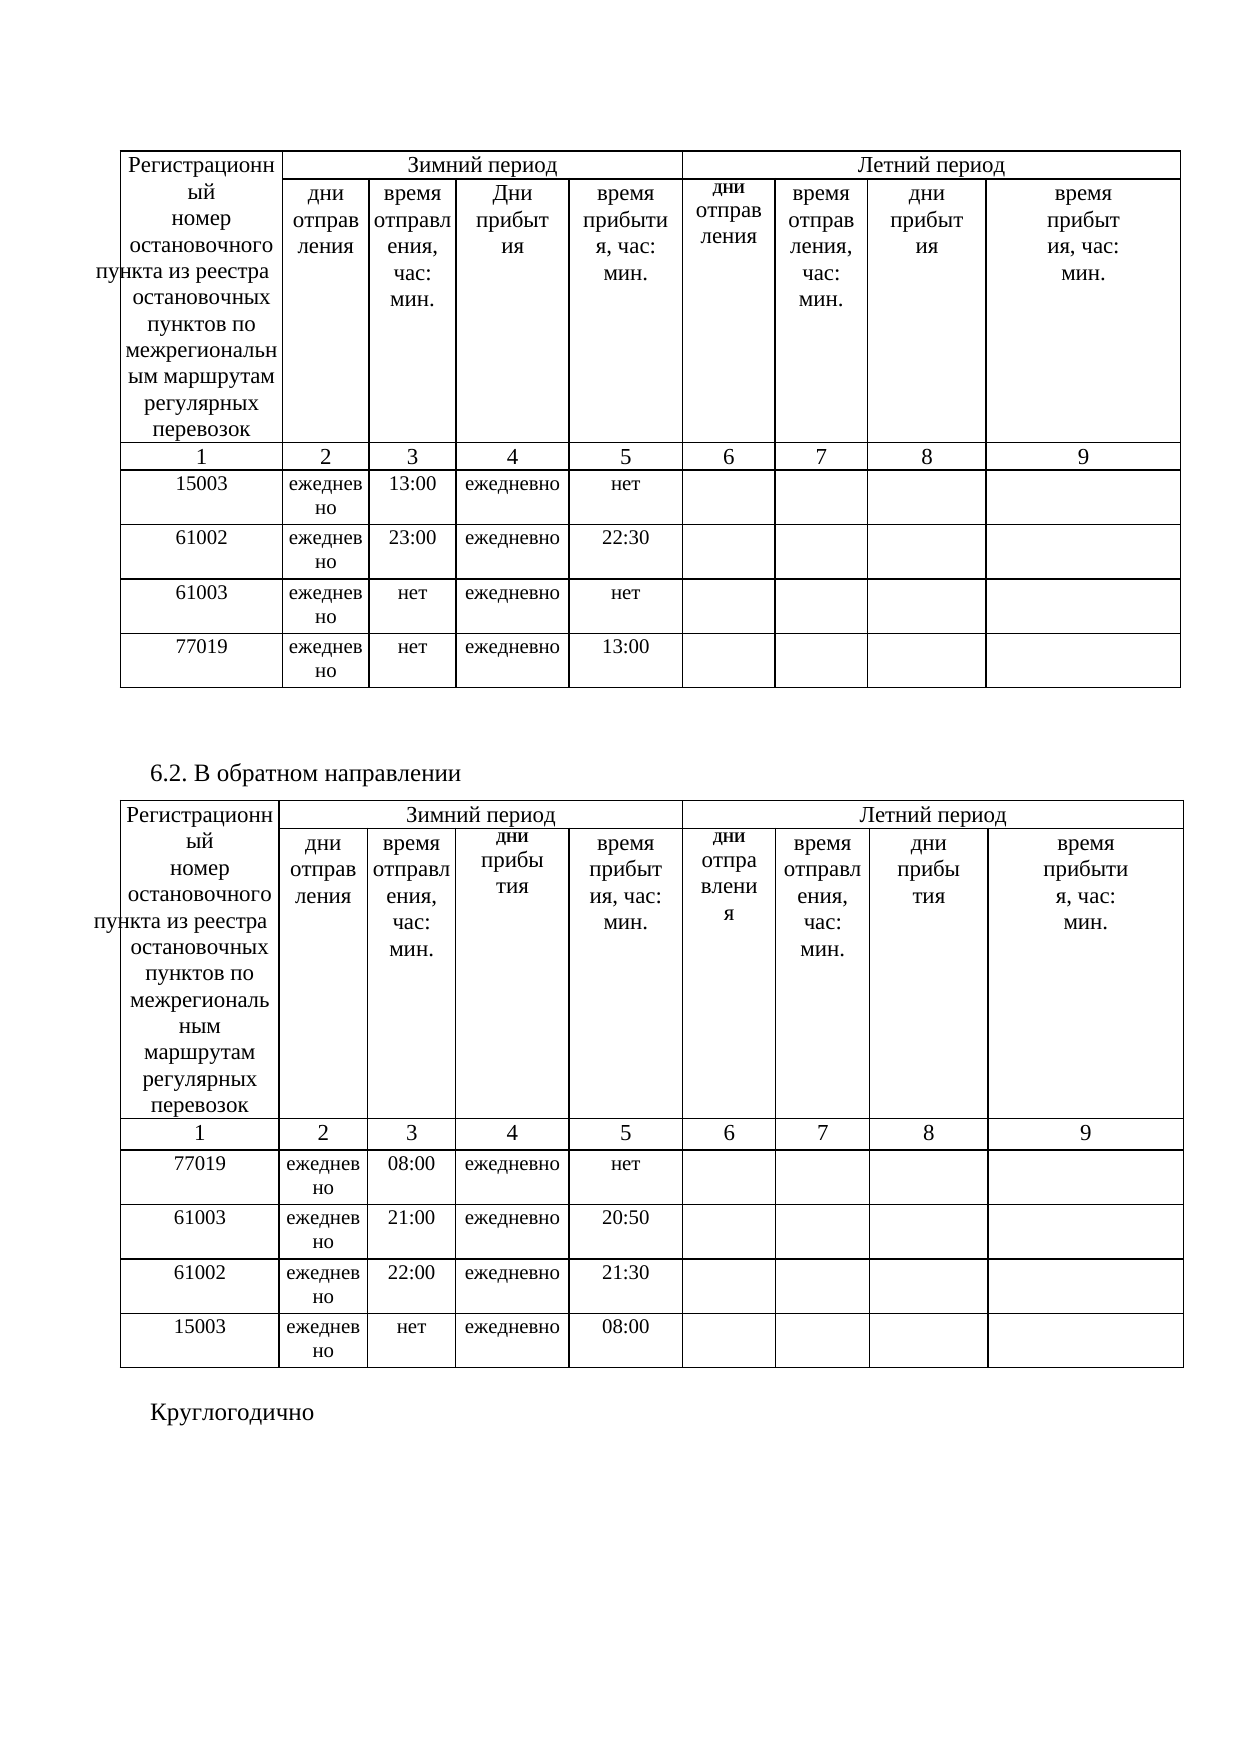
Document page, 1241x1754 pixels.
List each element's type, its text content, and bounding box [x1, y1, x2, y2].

table_cell 13:00 [570, 634, 682, 687]
table_cell [683, 634, 774, 687]
table_cell 9 [989, 1119, 1183, 1149]
table_cell ДНИ прибы тия [456, 829, 568, 1117]
table_cell ежедневно [283, 471, 368, 524]
table_cell [868, 525, 985, 578]
table_cell 61003 [121, 580, 282, 632]
table_cell 61002 [121, 1260, 278, 1312]
table_cell 61003 [121, 1205, 278, 1258]
table_cell [987, 471, 1180, 524]
table_cell 3 [370, 443, 455, 469]
table_cell [683, 1205, 775, 1258]
table_cell ежедневно [280, 1260, 367, 1312]
table_cell ежедневно [280, 1205, 367, 1258]
table_cell [683, 1151, 775, 1204]
table_cell [776, 1260, 869, 1312]
table_cell [683, 525, 774, 578]
table_cell ежедневно [457, 634, 568, 687]
table_cell время отправл ения, час: мин. [368, 829, 455, 1117]
table_cell [776, 471, 867, 524]
table_cell 22:00 [368, 1260, 455, 1312]
table_cell 3 [368, 1119, 455, 1149]
table_cell 2 [283, 443, 368, 469]
text Круглогодично [150, 1397, 1090, 1426]
table_cell [868, 580, 985, 632]
table_cell 08:00 [570, 1314, 682, 1367]
table_cell ежедневно [456, 1314, 568, 1367]
table_cell ежедневно [283, 634, 368, 687]
table_cell ежедневно [283, 525, 368, 578]
table_cell [776, 1314, 869, 1367]
table_cell [683, 471, 774, 524]
table_cell время прибыти я, час: мин. [989, 829, 1183, 1117]
table_cell 1 [121, 1119, 278, 1149]
table_cell [987, 634, 1180, 687]
table_cell 77019 [121, 1151, 278, 1204]
table_header Регистрационный номер остановочного пункта из реестра остановочных пунктов по межрегиональным маршрутам регулярных перевозок [121, 801, 278, 1117]
table_header Зимний период [280, 801, 682, 828]
table_cell [870, 1205, 987, 1258]
table_header Летний период [683, 801, 1183, 828]
table_cell 7 [776, 443, 867, 469]
table_cell [776, 580, 867, 632]
table_cell [989, 1314, 1183, 1367]
table_cell ежедневно [456, 1205, 568, 1258]
table_cell ежедневно [457, 471, 568, 524]
table_cell [870, 1314, 987, 1367]
table_cell 6 [683, 443, 774, 469]
table_cell ежедневно [280, 1314, 367, 1367]
table_cell ежедневно [457, 580, 568, 632]
table_cell 8 [870, 1119, 987, 1149]
table_cell 15003 [121, 1314, 278, 1367]
table_cell [776, 1205, 869, 1258]
table_cell 22:30 [570, 525, 682, 578]
table_cell время отправ ления, час: мин. [776, 180, 867, 441]
table_cell [776, 1151, 869, 1204]
table_cell [987, 525, 1180, 578]
table_cell 4 [456, 1119, 568, 1149]
table_cell 8 [868, 443, 985, 469]
table_cell дни прибы тия [870, 829, 987, 1117]
table_cell нет [570, 1151, 682, 1204]
table_cell 9 [987, 443, 1180, 469]
text 6.2. В обратном направлении [150, 758, 1090, 787]
table_cell 77019 [121, 634, 282, 687]
table_cell 61002 [121, 525, 282, 578]
table_cell время прибыт ия, час: мин. [570, 829, 682, 1117]
table_cell [987, 580, 1180, 632]
table_cell 08:00 [368, 1151, 455, 1204]
table_cell ежедневно [457, 525, 568, 578]
table_cell [683, 1260, 775, 1312]
table_cell ежедневно [280, 1151, 367, 1204]
table_cell [776, 634, 867, 687]
table_cell [870, 1151, 987, 1204]
table_cell [776, 525, 867, 578]
table_cell 7 [776, 1119, 869, 1149]
table_cell [683, 1314, 775, 1367]
table_cell 5 [570, 1119, 682, 1149]
table_cell ДНИ отправ ления [683, 180, 774, 441]
table_cell 6 [683, 1119, 775, 1149]
table_cell время отправл ения, час: мин. [776, 829, 869, 1117]
table_cell время прибыти я, час: мин. [570, 180, 682, 441]
table_cell дни прибыт ия [868, 180, 985, 441]
table_cell [868, 471, 985, 524]
table_cell нет [370, 634, 455, 687]
table_cell [683, 580, 774, 632]
table_cell Дни прибыт ия [457, 180, 568, 441]
table_cell время отправл ения, час: мин. [370, 180, 455, 441]
table_cell дни отправ ления [280, 829, 367, 1117]
table_cell [989, 1260, 1183, 1312]
table_cell 13:00 [370, 471, 455, 524]
table_cell [989, 1205, 1183, 1258]
table_cell ежедневно [456, 1151, 568, 1204]
table_cell ежедневно [283, 580, 368, 632]
table_cell нет [370, 580, 455, 632]
table_cell [989, 1151, 1183, 1204]
table_header Регистрационный номер остановочного пункта из реестра остановочных пунктов по межрегиональным маршрутам регулярных перевозок [121, 152, 282, 441]
table_cell дни отправ ления [283, 180, 368, 441]
table_cell [868, 634, 985, 687]
table_cell [870, 1260, 987, 1312]
table_cell 21:30 [570, 1260, 682, 1312]
table_cell 21:00 [368, 1205, 455, 1258]
table_cell 4 [457, 443, 568, 469]
table_cell нет [570, 471, 682, 524]
table_cell нет [570, 580, 682, 632]
table_cell 5 [570, 443, 682, 469]
table_cell 2 [280, 1119, 367, 1149]
table_cell нет [368, 1314, 455, 1367]
table_cell 15003 [121, 471, 282, 524]
table_cell время прибыт ия, час: мин. [987, 180, 1180, 441]
table_header Летний период [683, 152, 1180, 178]
table_header Зимний период [283, 152, 682, 178]
table_cell 20:50 [570, 1205, 682, 1258]
table_cell ежедневно [456, 1260, 568, 1312]
table_cell 1 [121, 443, 282, 469]
table_cell ДНИ отпра влени я [683, 829, 775, 1117]
table_cell 23:00 [370, 525, 455, 578]
